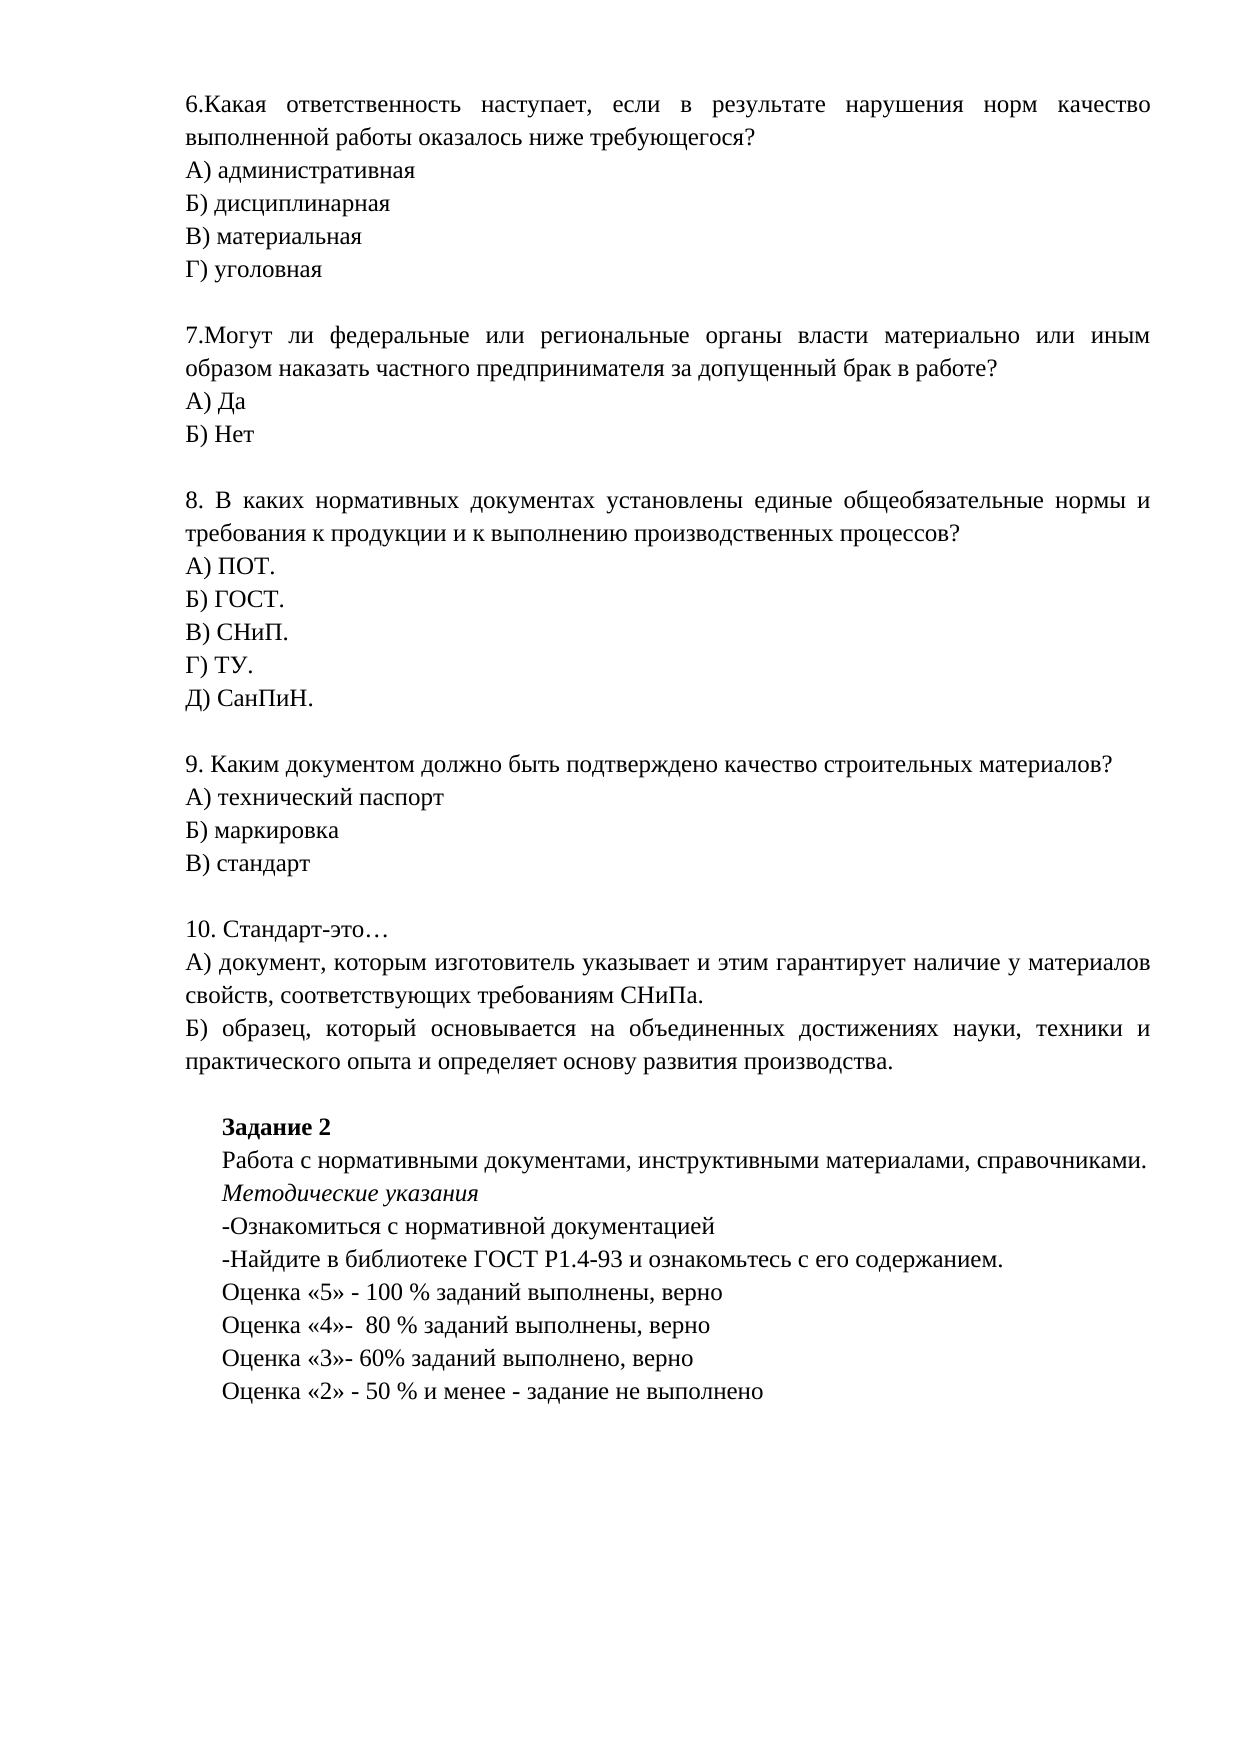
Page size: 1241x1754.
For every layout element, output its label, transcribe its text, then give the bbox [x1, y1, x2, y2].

text 7.Могут ли федеральные или региональные органы власти материально или иным образом наказать частного предпринимателя за допущенный брак в работе? [185, 320, 1152, 382]
text А) административная [185, 155, 1152, 183]
text Г) уголовная [185, 254, 1152, 282]
text А) документ, которым изготовитель указывает и этим гарантирует наличие у материалов свойств, соответствующих требованиям СНиПа. [185, 947, 1152, 1009]
text -Найдите в библиотеке ГОСТ Р1.4-93 и ознакомьтесь с его содержанием. [148, 1244, 1152, 1273]
text Б) ГОСТ. [185, 584, 1152, 613]
text А) Да [185, 386, 1152, 414]
text В) материальная [185, 221, 1152, 249]
text 6.Какая ответственность наступает, если в результате нарушения норм качество выполненной работы оказалось ниже требующегося? [185, 89, 1152, 150]
text Б) дисциплинарная [185, 188, 1152, 216]
text Работа с нормативными документами, инструктивными материалами, справочниками. [148, 1145, 1152, 1174]
text А) технический паспорт [185, 782, 1152, 811]
text Б) образец, который основывается на объединенных достижениях науки, техники и практического опыта и определяет основу развития производства. [185, 1013, 1152, 1075]
text Оценка «4»- 80 % заданий выполнены, верно [148, 1310, 1152, 1339]
text 9. Каким документом должно быть подтверждено качество строительных материалов? [185, 749, 1152, 778]
text Методические указания [148, 1178, 1152, 1207]
text Задание 2 [148, 1112, 1152, 1141]
text 10. Стандарт-это… [185, 914, 1152, 943]
text Б) маркировка [185, 815, 1152, 844]
text -Ознакомиться с нормативной документацией [148, 1211, 1152, 1240]
text Оценка «3»- 60% заданий выполнено, верно [148, 1343, 1152, 1372]
text Оценка «2» - 50 % и менее - задание не выполнено [148, 1376, 1152, 1405]
text В) стандарт [185, 848, 1152, 877]
text 8. В каких нормативных документах установлены единые общеобязательные нормы и требования к продукции и к выполнению производственных процессов? [185, 485, 1152, 547]
text Оценка «5» - 100 % заданий выполнены, верно [148, 1277, 1152, 1306]
text В) СНиП. [185, 617, 1152, 646]
text А) ПОТ. [185, 551, 1152, 580]
text Д) СанПиН. [185, 683, 1152, 712]
text Б) Нет [185, 419, 1152, 448]
text Г) ТУ. [185, 650, 1152, 679]
